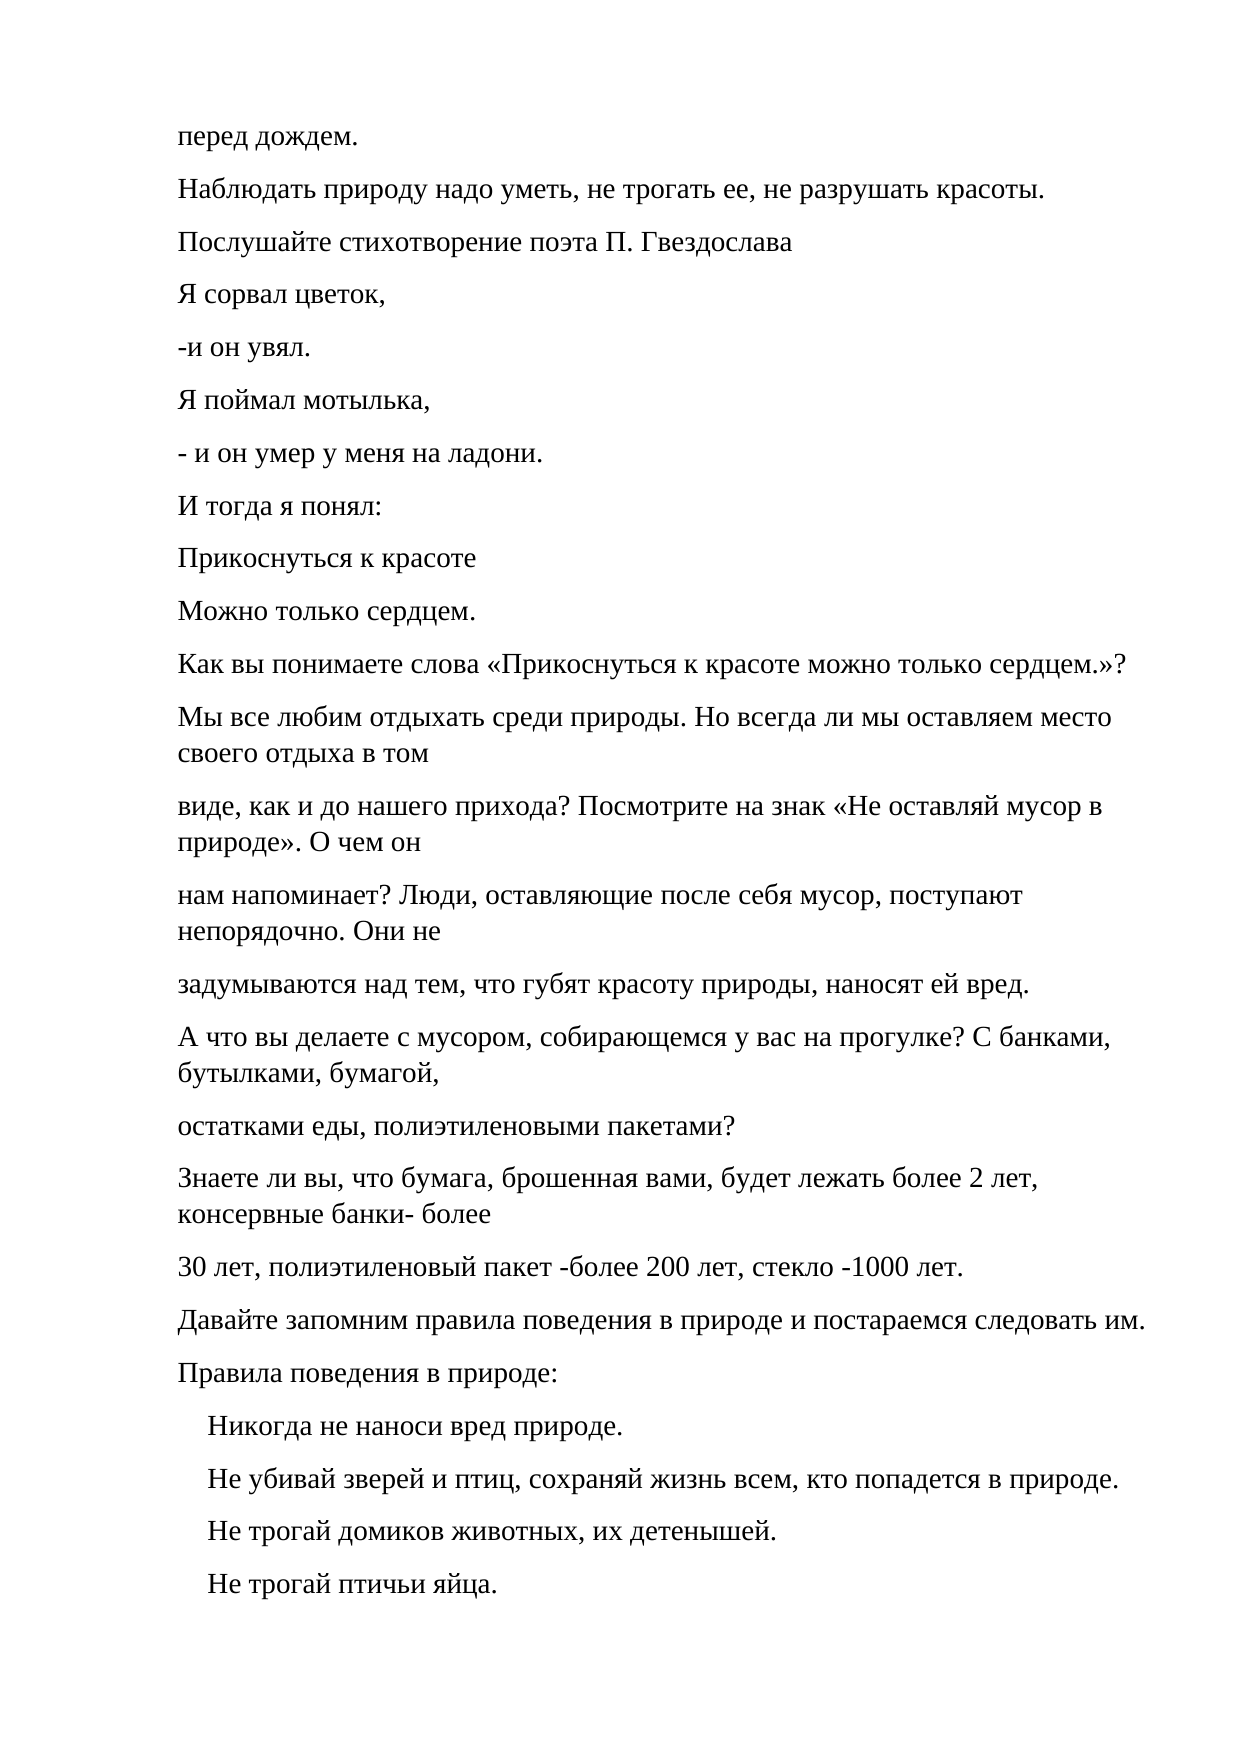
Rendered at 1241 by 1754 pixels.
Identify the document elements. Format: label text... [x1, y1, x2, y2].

text  Не трогай птичьи яйца. [177, 1566, 1152, 1600]
text Правила поведения в природе: [177, 1355, 1152, 1389]
text Можно только сердцем. [177, 593, 1152, 627]
text Я поймал мотылька, [177, 382, 1152, 416]
text Прикоснуться к красоте [177, 541, 1152, 574]
text Послушайте стихотворение поэта П. Гвездослава [177, 224, 1152, 257]
text задумываются над тем, что губят красоту природы, наносят ей вред. [177, 966, 1152, 999]
text 30 лет, полиэтиленовый пакет -более 200 лет, стекло -1000 лет. [177, 1249, 1152, 1283]
text  Не трогай домиков животных, их детенышей. [177, 1513, 1152, 1547]
text виде, как и до нашего прихода? Посмотрите на знак «Не оставляй мусор в природе». О чем он [177, 788, 1152, 858]
text А что вы делаете с мусором, собирающемся у вас на прогулке? С банками, бутылками, бумагой, [177, 1019, 1152, 1088]
text  Не убивай зверей и птиц, сохраняй жизнь всем, кто попадется в природе. [177, 1461, 1152, 1494]
text Давайте запомним правила поведения в природе и постараемся следовать им. [177, 1302, 1152, 1336]
text перед дождем. [177, 118, 1152, 152]
text  Никогда не наноси вред природе. [177, 1408, 1152, 1441]
text Мы все любим отдыхать среди природы. Но всегда ли мы оставляем место своего отдыха в том [177, 699, 1152, 769]
text - и он умер у меня на ладони. [177, 435, 1152, 468]
text И тогда я понял: [177, 488, 1152, 521]
text Знаете ли вы, что бумага, брошенная вами, будет лежать более 2 лет, консервные банки- более [177, 1161, 1152, 1230]
text нам напоминает? Люди, оставляющие после себя мусор, поступают непорядочно. Они не [177, 877, 1152, 947]
text Как вы понимаете слова «Прикоснуться к красоте можно только сердцем.»? [177, 646, 1152, 680]
text Наблюдать природу надо уметь, не трогать ее, не разрушать красоты. [177, 171, 1152, 204]
text остатками еды, полиэтиленовыми пакетами? [177, 1108, 1152, 1141]
text -и он увял. [177, 329, 1152, 363]
text Я сорвал цветок, [177, 277, 1152, 310]
